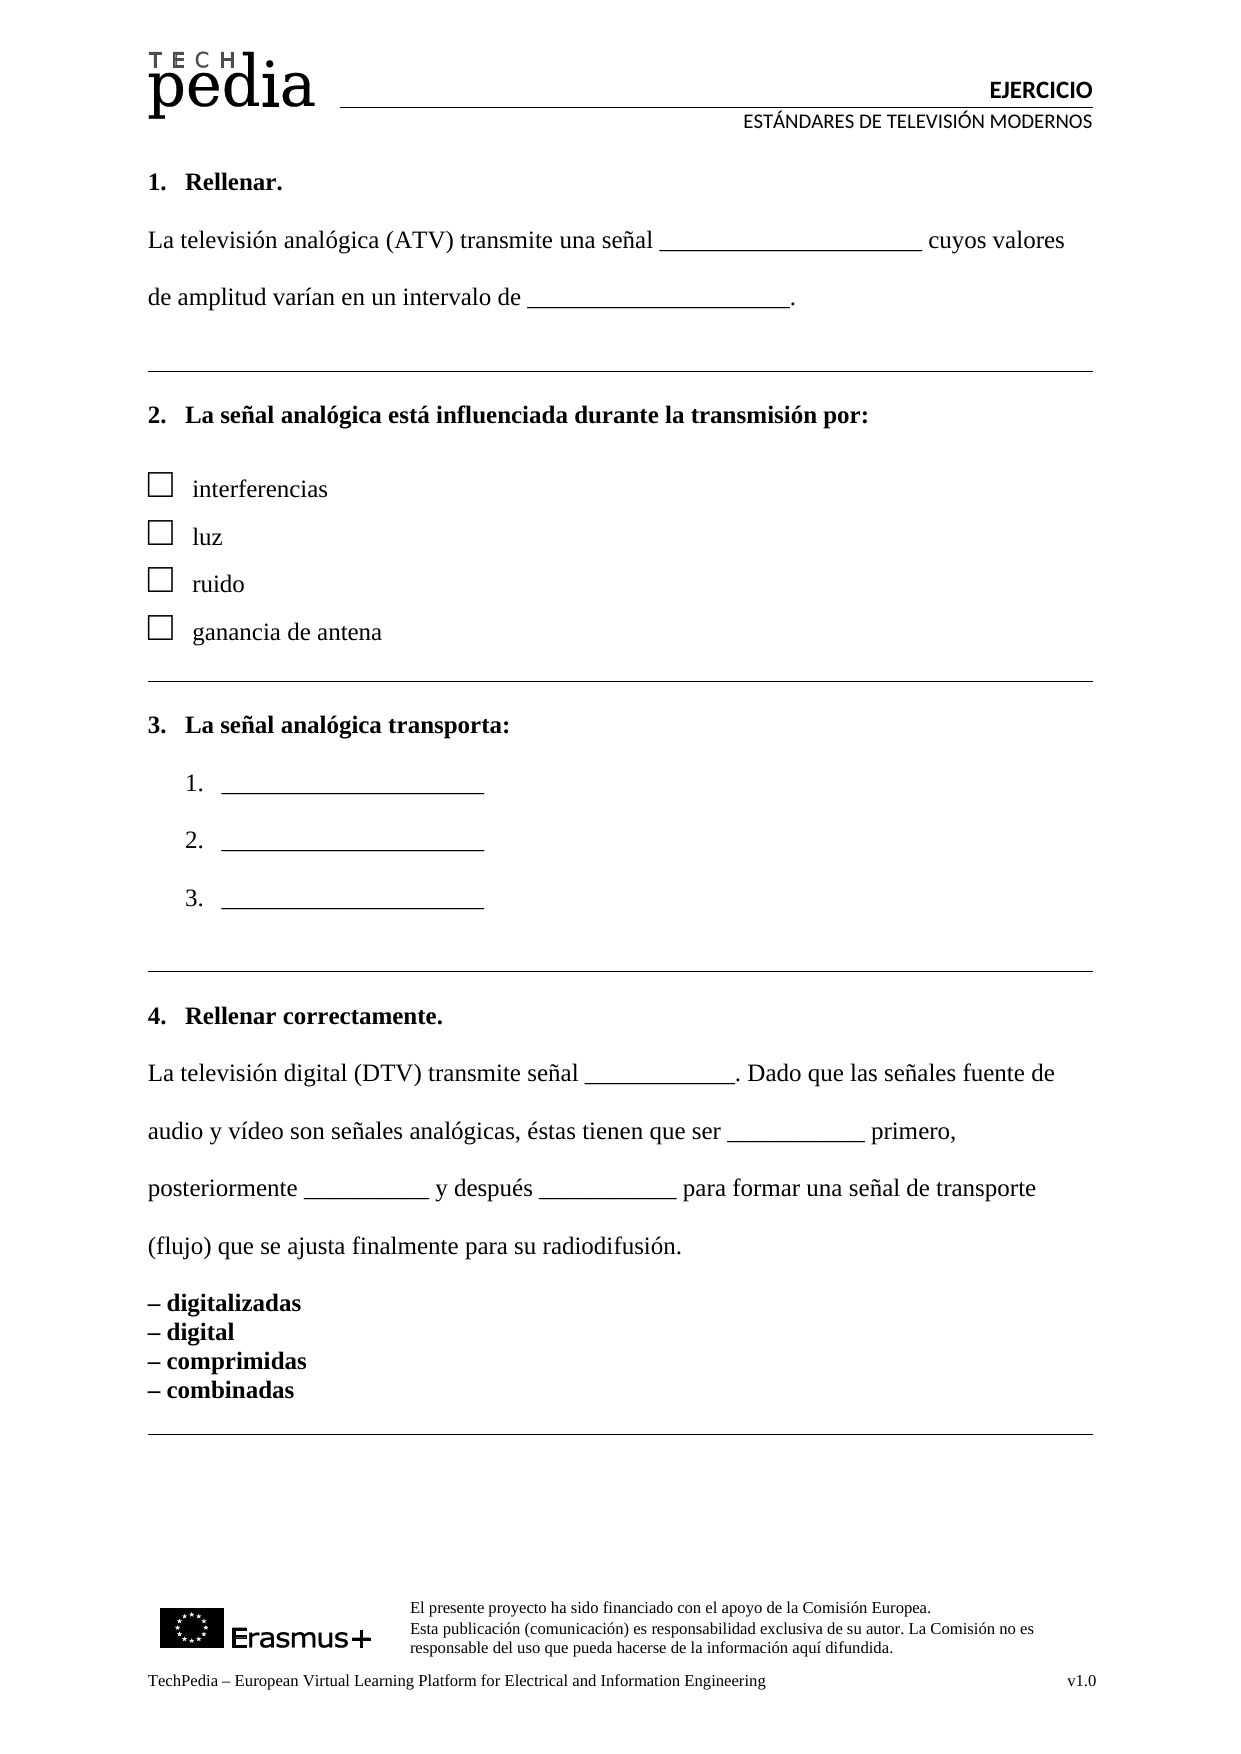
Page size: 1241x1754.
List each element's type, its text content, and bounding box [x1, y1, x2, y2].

text 3. _____________________ [185, 883, 1093, 912]
text □ ruido [148, 554, 1093, 602]
text 2. _____________________ [185, 825, 1093, 854]
text – digitalizadas [148, 1288, 1093, 1317]
text Rellenar. [148, 167, 1093, 196]
text La televisión analógica (ATV) transmite una señal _____________________ cuyos valores de amplitud varían en un intervalo de _____________________. [148, 225, 1093, 311]
text Rellenar correctamente. [148, 1001, 1093, 1030]
text La señal analógica está influenciada durante la transmisión por: [148, 401, 1093, 429]
text □ interferencias [148, 458, 1093, 506]
text □ ganancia de antena [148, 602, 1093, 650]
text – comprimidas [148, 1346, 1093, 1375]
text La señal analógica transporta: [148, 710, 1093, 739]
text La televisión digital (DTV) transmite señal ____________. Dado que las señales fuente de audio y vídeo son señales analógicas, éstas tienen que ser ___________ primero, posteriormente __________ y después ___________ para formar una señal de transporte (flujo) que se ajusta finalmente para su radiodifusión. [148, 1058, 1093, 1260]
text – digital [148, 1317, 1093, 1346]
text 1. _____________________ [185, 768, 1093, 797]
text □ luz [148, 506, 1093, 554]
text – combinadas [148, 1375, 1093, 1403]
